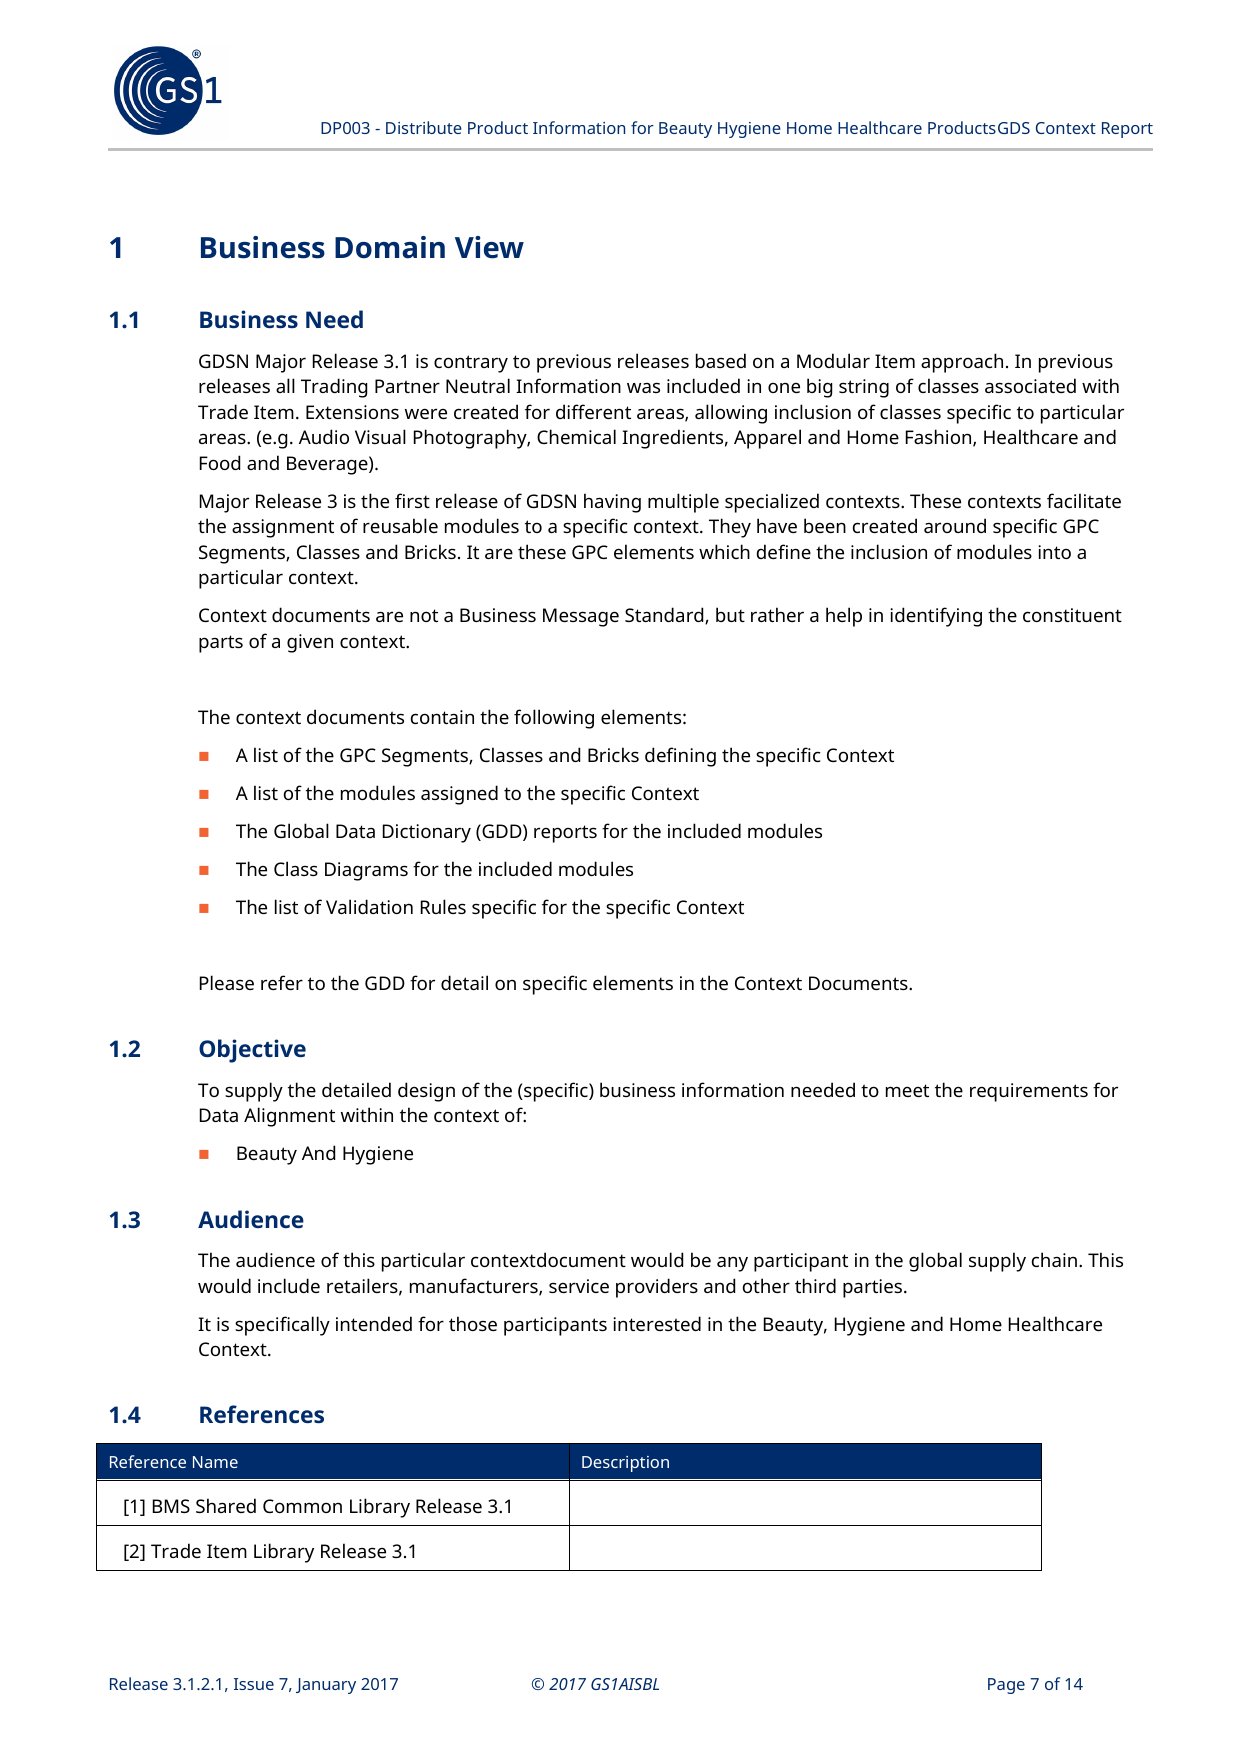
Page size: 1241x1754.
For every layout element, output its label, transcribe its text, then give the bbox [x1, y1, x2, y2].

table_header Description [570, 1444, 1041, 1479]
text Major Release 3 is the first release of GDSN having multiple specialized contexts. These contexts facilitate the assignment of reusable modules to a specific context. They have been created around specific GPC Segments, Classes and Bricks. It are these GPC elements which define the inclusion of modules into a particular context. [198, 488, 1153, 590]
table_cell [570, 1526, 1041, 1570]
subtitle Audience [108, 1204, 1153, 1235]
table_cell [2] Trade Item Library Release 3.1 [97, 1526, 569, 1570]
text The Global Data Dictionary (GDD) reports for the included modules [198, 818, 1153, 844]
text Please refer to the GDD for detail on specific elements in the Context Documents. [198, 970, 1153, 996]
text The Class Diagrams for the included modules [198, 856, 1153, 882]
text To supply the detailed design of the (specific) business information needed to meet the requirements for Data Alignment within the context of: [198, 1077, 1153, 1128]
text It is specifically intended for those participants interested in the Beauty, Hygiene and Home Healthcare Context. [198, 1311, 1153, 1362]
subtitle Objective [108, 1033, 1153, 1064]
table_cell [570, 1481, 1041, 1525]
text A list of the GPC Segments, Classes and Bricks defining the specific Context [198, 742, 1153, 768]
text Context documents are not a Business Message Standard, but rather a help in identifying the constituent parts of a given context. [198, 603, 1153, 654]
table_cell [1] BMS Shared Common Library Release 3.1 [97, 1481, 569, 1525]
table_header Reference Name [97, 1444, 569, 1479]
text A list of the modules assigned to the specific Context [198, 780, 1153, 806]
text The list of Validation Rules specific for the specific Context [198, 894, 1153, 920]
picture [112, 45, 230, 140]
subtitle Business Domain View [108, 227, 1153, 267]
text Beauty And Hygiene [198, 1141, 1153, 1166]
text GDSN Major Release 3.1 is contrary to previous releases based on a Modular Item approach. In previous releases all Trading Partner Neutral Information was included in one big string of classes associated with Trade Item. Extensions were created for different areas, allowing inclusion of classes specific to particular areas. (e.g. Audio Visual Photography, Chemical Ingredients, Apparel and Home Fashion, Healthcare and Food and Beverage). [198, 348, 1153, 476]
subtitle Business Need [108, 304, 1153, 335]
subtitle References [108, 1399, 1153, 1431]
text The audience of this particular contextdocument would be any participant in the global supply chain. This would include retailers, manufacturers, service providers and other third parties. [198, 1247, 1153, 1298]
text The context documents contain the following elements: [198, 704, 1153, 730]
